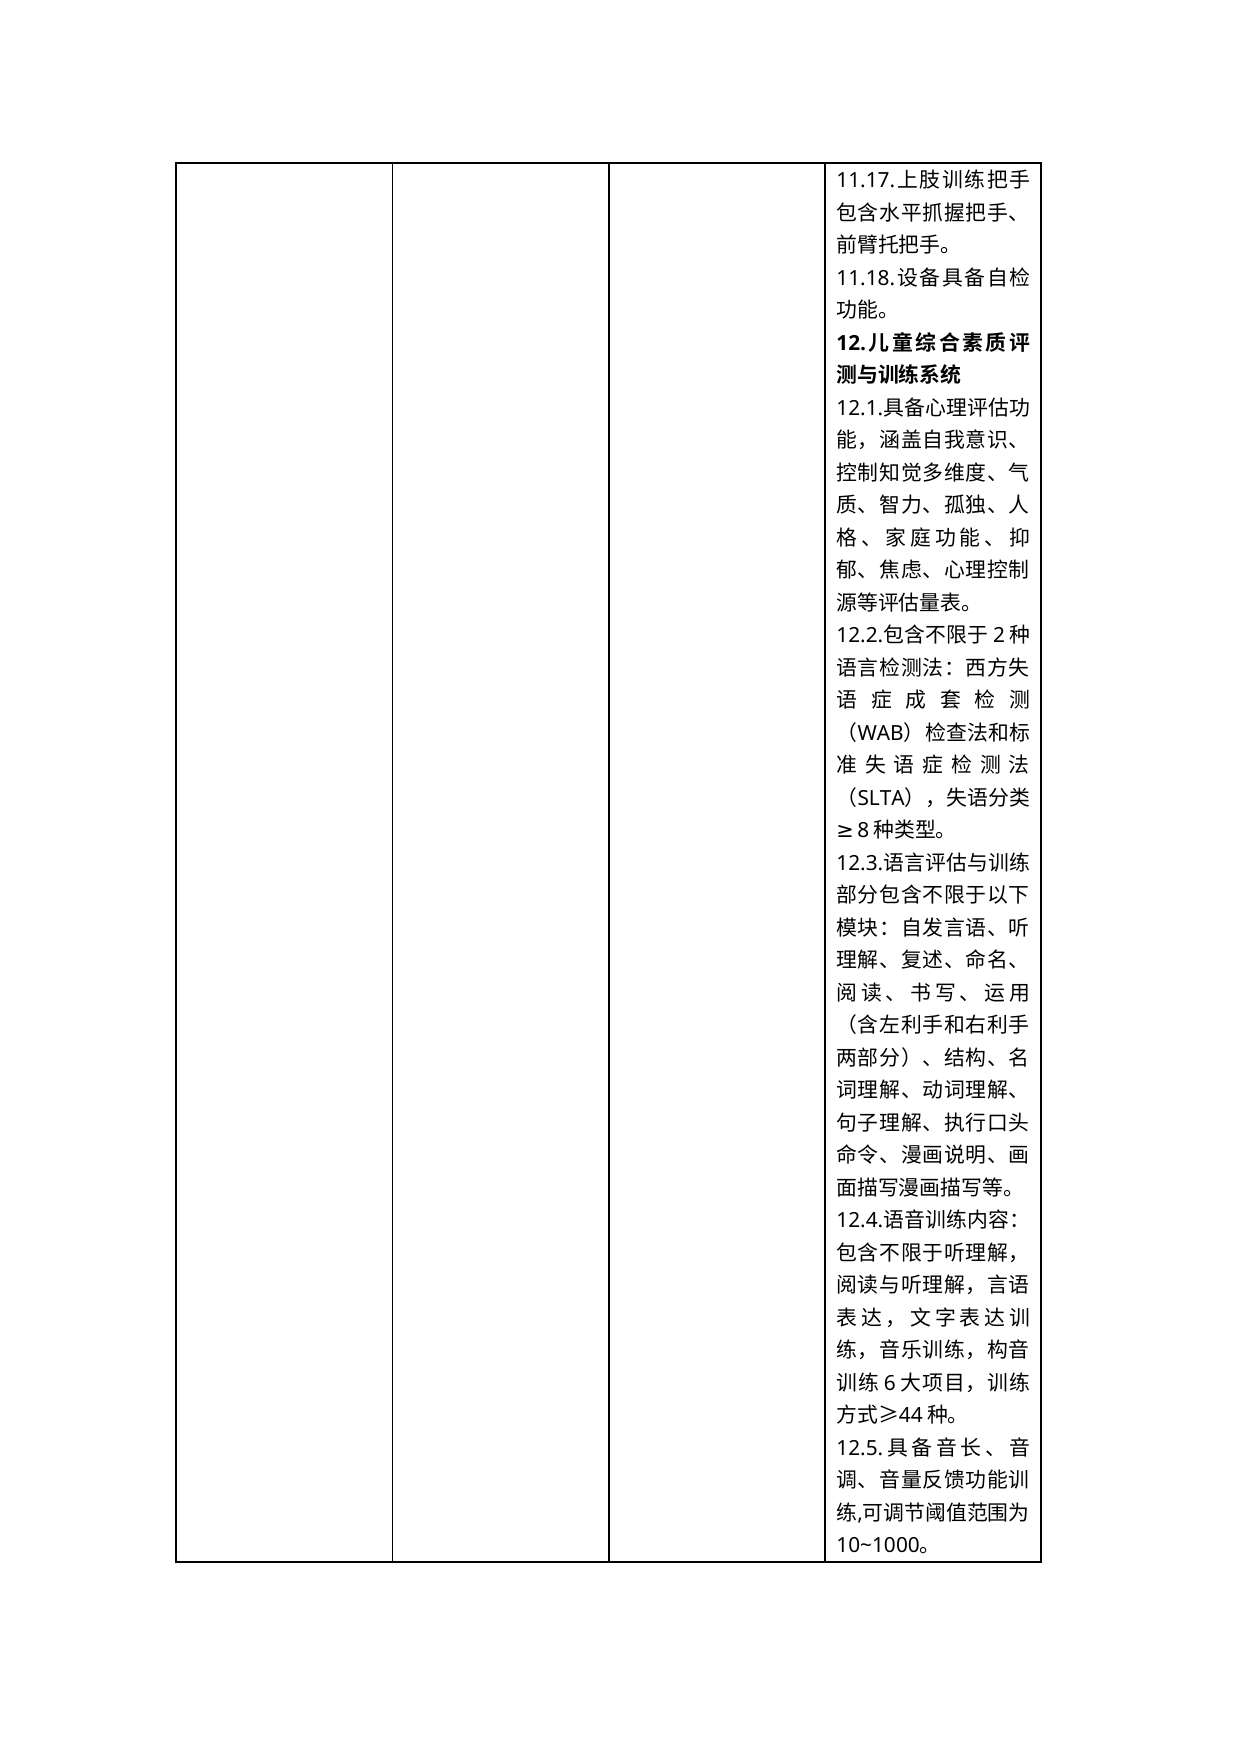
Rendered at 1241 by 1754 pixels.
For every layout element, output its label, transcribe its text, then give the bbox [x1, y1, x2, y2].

table_cell [177, 164, 392, 1561]
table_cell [826, 164, 1040, 1561]
table_cell 1 [393, 164, 608, 1561]
table_cell [610, 164, 824, 1561]
